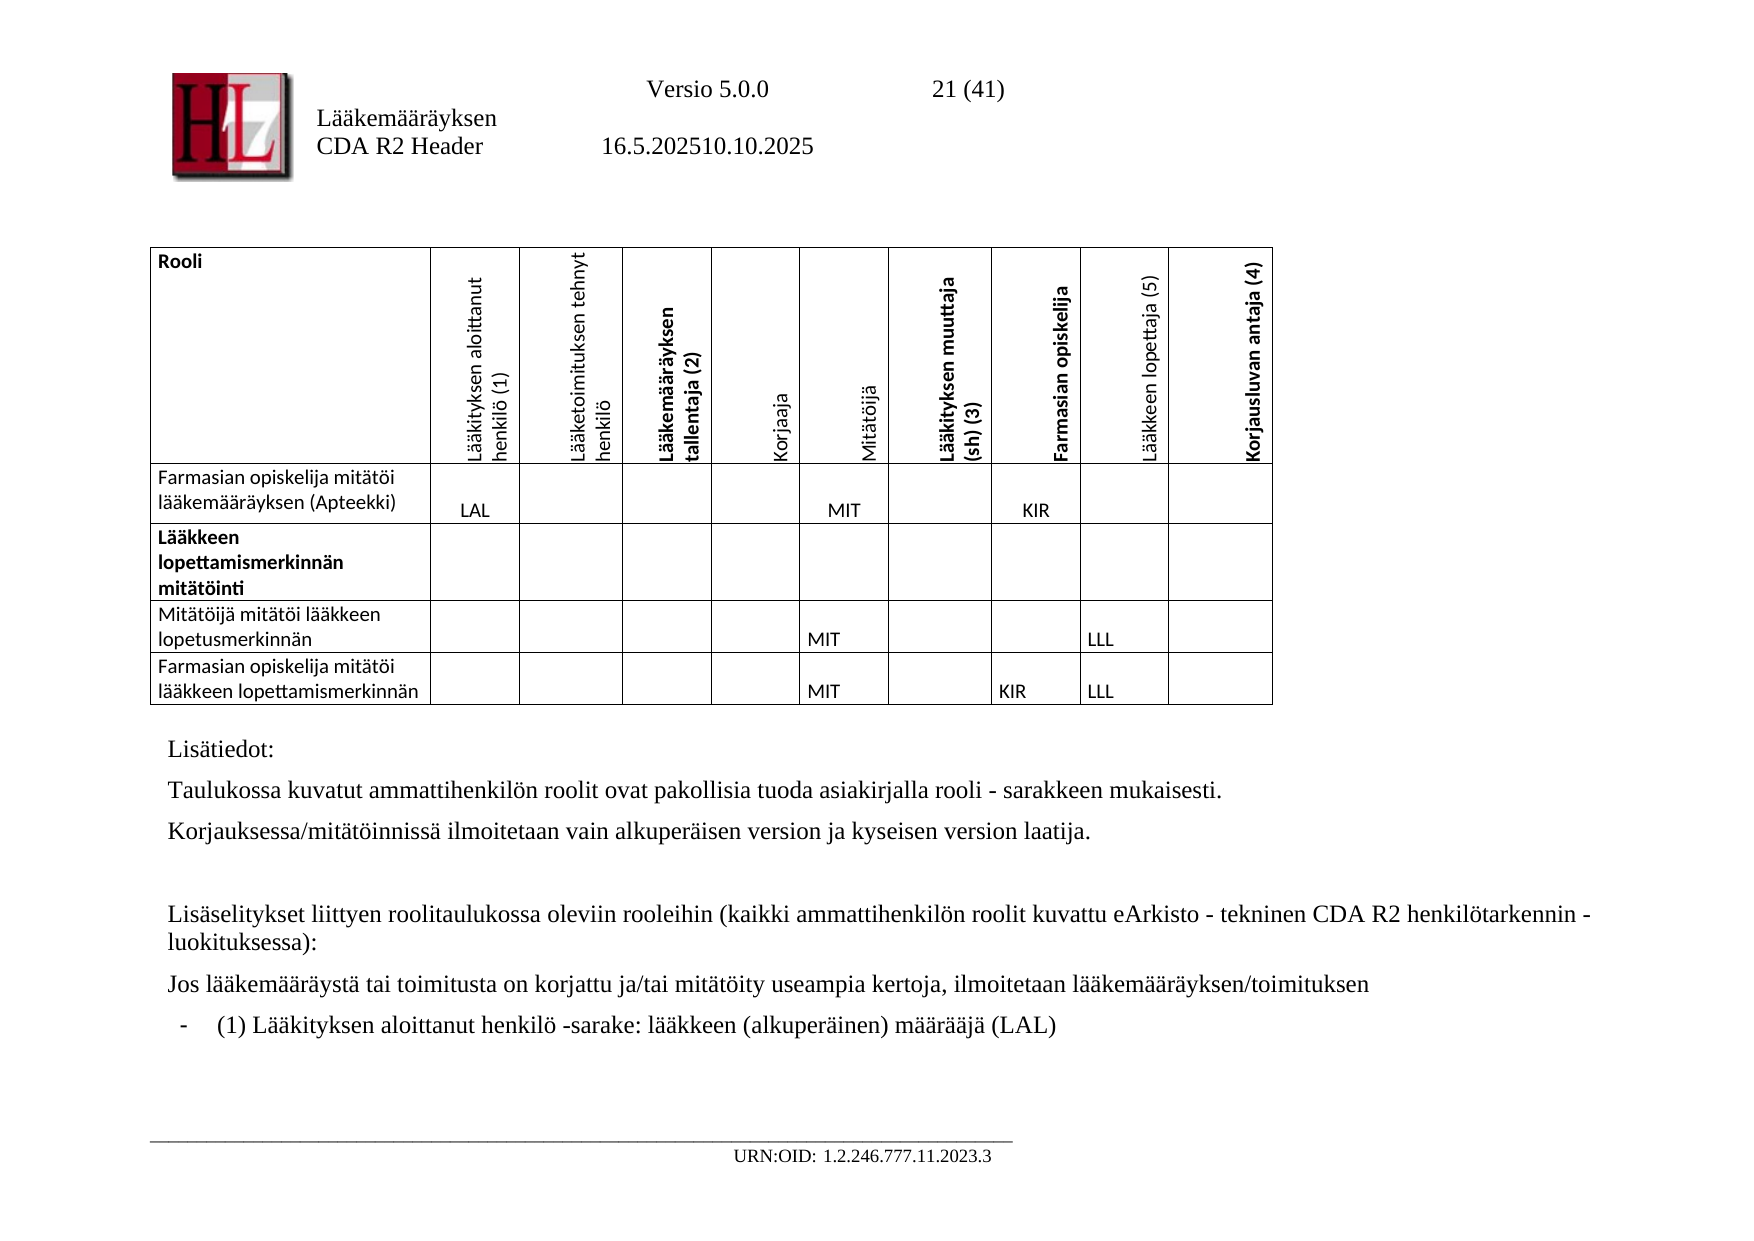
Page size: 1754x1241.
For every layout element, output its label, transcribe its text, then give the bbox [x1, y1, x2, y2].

table_header Lääkemääräyksen tallentaja (2) [623, 248, 711, 463]
table_cell [712, 524, 799, 600]
table_cell KIR [992, 653, 1080, 704]
text Jos lääkemääräystä tai toimitusta on korjattu ja/tai mitätöity useampia kertoja, ilmoitetaan lääkemääräyksen/toimituksen [167, 969, 1604, 997]
table_cell [431, 653, 519, 704]
text Korjauksessa/mitätöinnissä ilmoitetaan vain alkuperäisen version ja kyseisen version laatija. [167, 816, 1604, 845]
table_cell LLL [1081, 653, 1168, 704]
table_cell [889, 464, 991, 523]
table_cell [1169, 464, 1272, 523]
table_cell [1169, 653, 1272, 704]
table_header Lääketoimituksen tehnyt henkilö [520, 248, 622, 463]
table_header Farmasian opiskelija [992, 248, 1080, 463]
table_cell LLL [1081, 601, 1168, 652]
table_cell [800, 524, 888, 600]
table_cell [1169, 601, 1272, 652]
table_header Mitätöijä [800, 248, 888, 463]
picture [172, 73, 295, 182]
table_cell Farmasian opiskelija mitätöi lääkkeen lopettamismerkinnän [151, 653, 430, 704]
table_cell [520, 524, 622, 600]
table_cell LAL [431, 464, 519, 523]
text Taulukossa kuvatut ammattihenkilön roolit ovat pakollisia tuoda asiakirjalla rooli - sarakkeen mukaisesti. [167, 775, 1604, 804]
table_cell KIR [992, 464, 1080, 523]
table_cell [1081, 524, 1168, 600]
table_cell [712, 464, 799, 523]
table_cell Farmasian opiskelija mitätöi lääkemääräyksen (Apteekki) [151, 464, 430, 523]
table_cell [1169, 524, 1272, 600]
table_cell [431, 524, 519, 600]
list (1) Lääkityksen aloittanut henkilö -sarake: lääkkeen (alkuperäinen) määrääjä (LAL) [179, 1010, 1604, 1039]
table_cell [992, 524, 1080, 600]
table_cell [623, 524, 711, 600]
table_cell [712, 653, 799, 704]
table_header Korjaaja [712, 248, 799, 463]
table_cell [520, 601, 622, 652]
text Lisäselitykset liittyen roolitaulukossa oleviin rooleihin (kaikki ammattihenkilön roolit kuvattu eArkisto - tekninen CDA R2 henkilötarkennin -luokituksessa): [167, 899, 1604, 956]
table_cell Mitätöijä mitätöi lääkkeen lopetusmerkinnän [151, 601, 430, 652]
table_cell MIT [800, 464, 888, 523]
table_cell [889, 653, 991, 704]
table_cell [1081, 464, 1168, 523]
table_cell MIT [800, 601, 888, 652]
table_cell MIT [800, 653, 888, 704]
table_cell Lääkkeen lopettamismerkinnän mitätöinti [151, 524, 430, 600]
table_cell [623, 601, 711, 652]
table_cell [889, 524, 991, 600]
table_cell [623, 653, 711, 704]
table_header Lääkityksen aloittanut henkilö (1) [431, 248, 519, 463]
table_cell [889, 601, 991, 652]
table_cell [520, 464, 622, 523]
table_cell [520, 653, 622, 704]
text Lisätiedot: [167, 734, 1604, 762]
table_header Rooli [151, 248, 430, 463]
table_cell [992, 601, 1080, 652]
table_header Korjausluvan antaja (4) [1169, 248, 1272, 463]
table_header Lääkkeen lopettaja (5) [1081, 248, 1168, 463]
table_cell [431, 601, 519, 652]
table_cell [623, 464, 711, 523]
table_cell [712, 601, 799, 652]
table_header Lääkityksen muuttaja (sh) (3) [889, 248, 991, 463]
